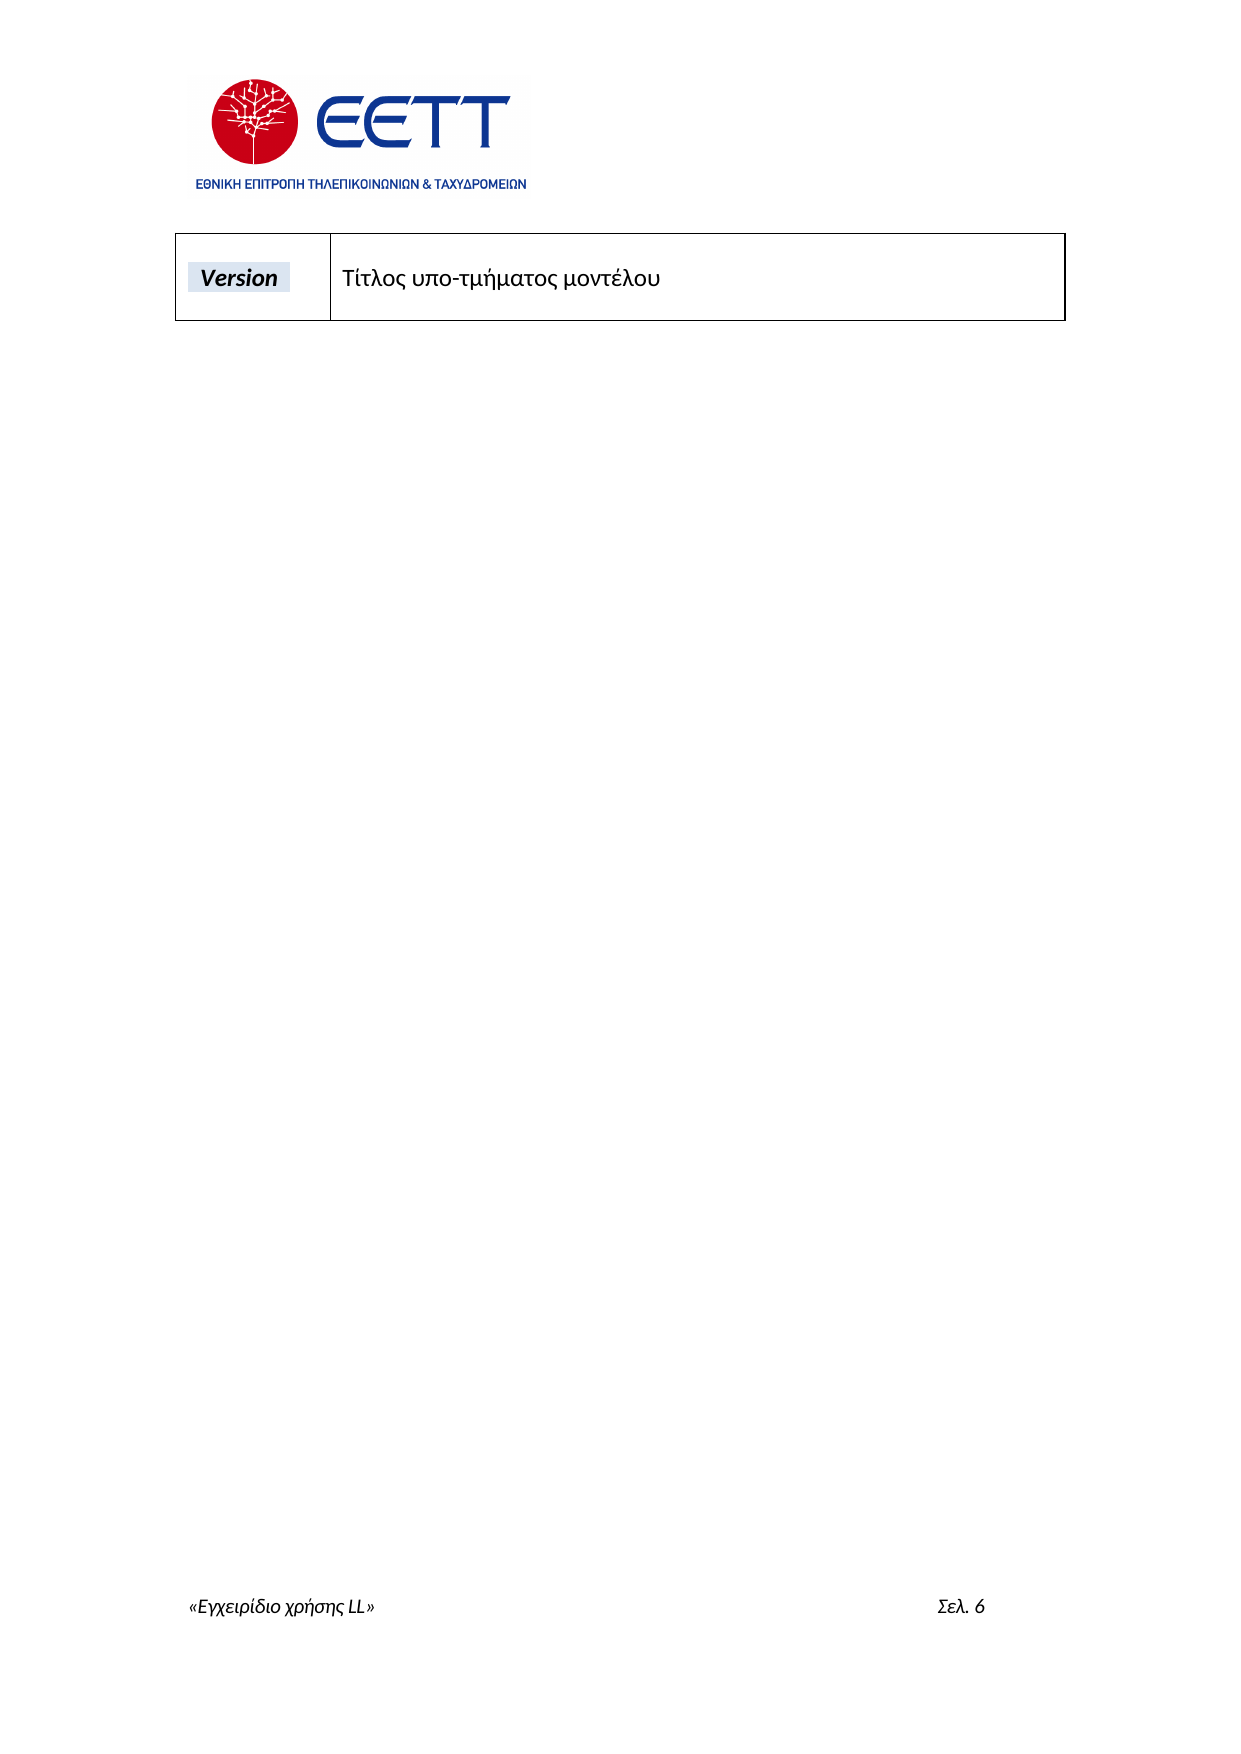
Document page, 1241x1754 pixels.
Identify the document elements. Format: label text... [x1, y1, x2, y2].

picture [187, 75, 532, 199]
table_cell Τίτλος υπο-τμήματος μοντέλου [331, 234, 1064, 320]
table_cell [176, 234, 330, 320]
